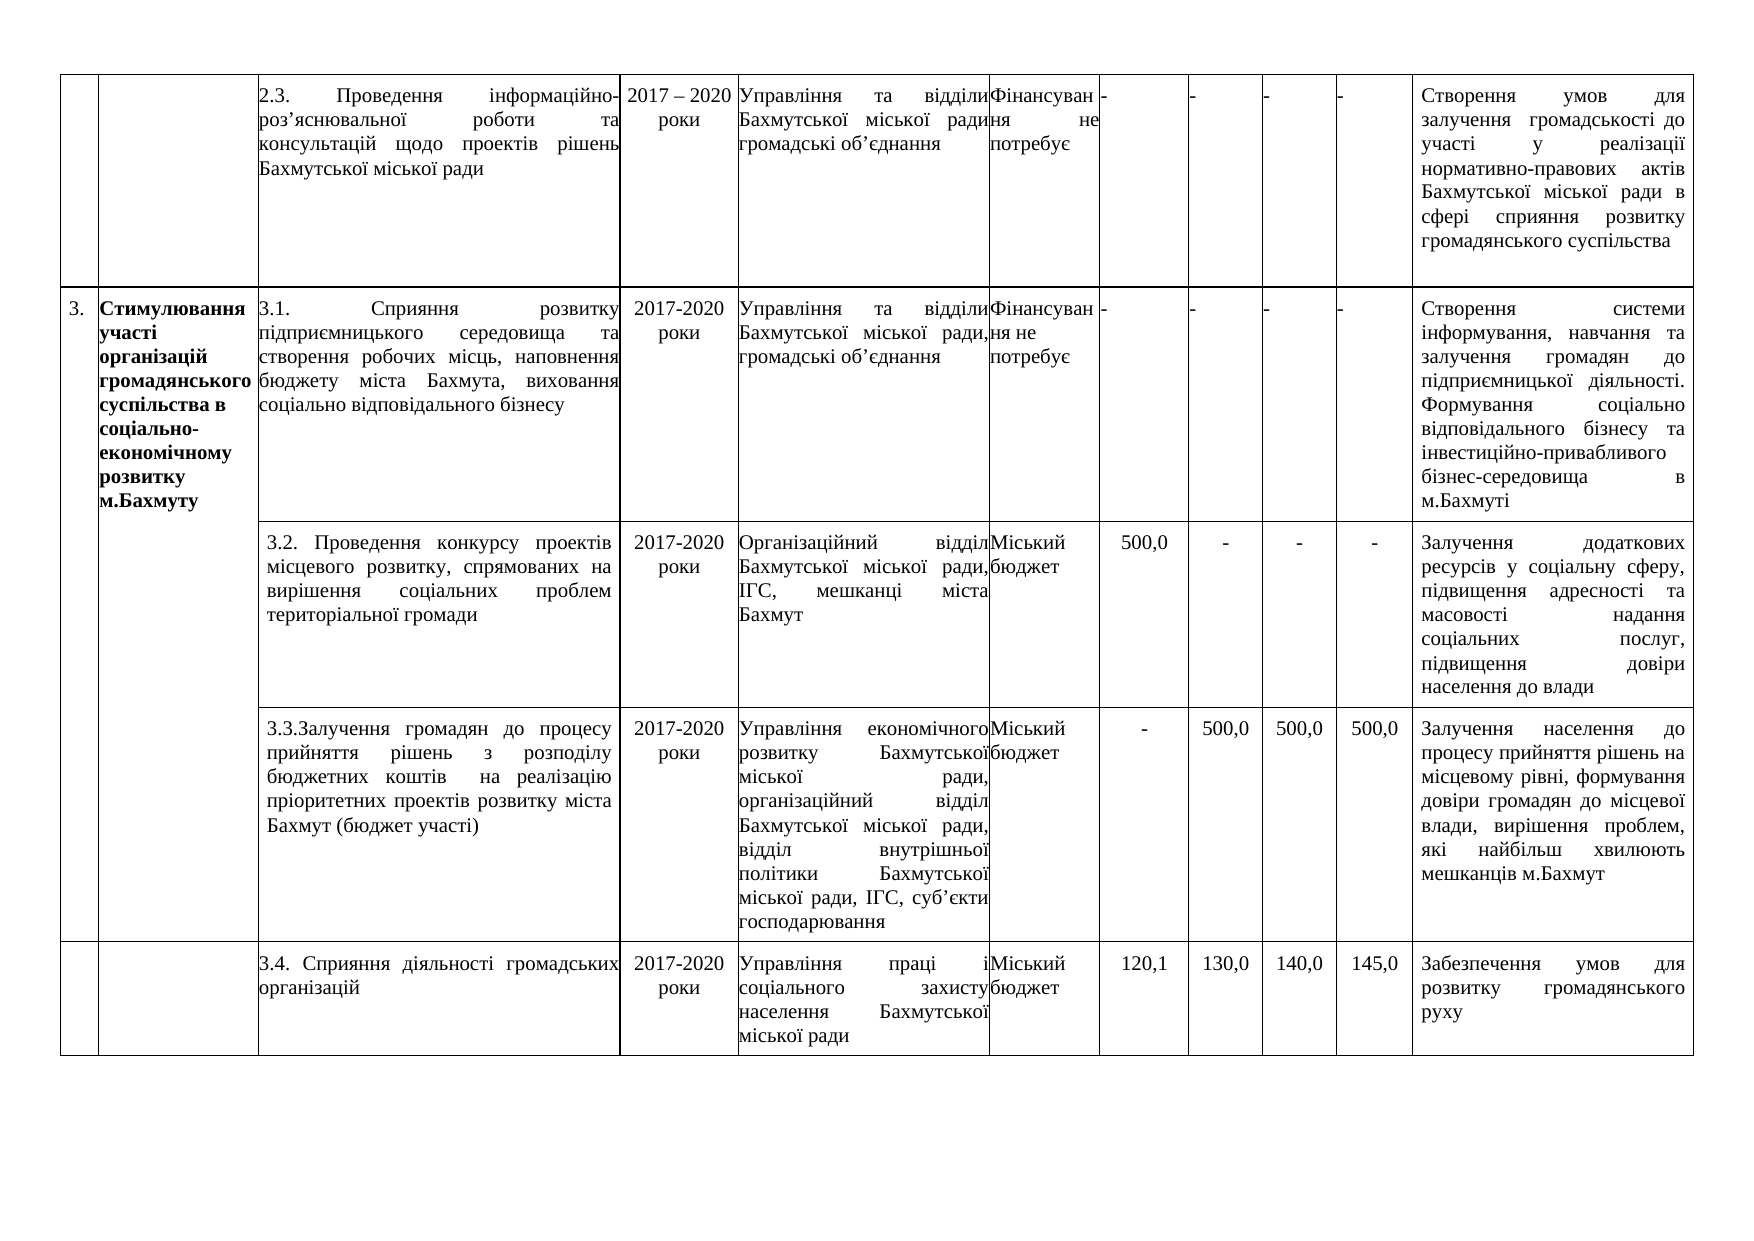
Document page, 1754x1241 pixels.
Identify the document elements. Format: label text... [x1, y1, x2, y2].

table_cell - [1100, 75, 1188, 286]
table_cell Міський бюджет [990, 942, 1099, 1055]
table_cell 500,0 [1337, 708, 1412, 941]
table_cell 2017-2020 роки [621, 708, 738, 941]
table_cell Міський бюджет [990, 522, 1099, 707]
table_cell Фінансування не потребує [990, 288, 1099, 521]
table_cell Міський бюджет [990, 708, 1099, 941]
table_cell - [1263, 522, 1336, 707]
table_cell 2017-2020 роки [621, 942, 738, 1055]
table_cell [61, 942, 98, 1055]
table_cell - [1100, 288, 1188, 521]
table_cell 500,0 [1189, 708, 1262, 941]
table_cell 145,0 [1337, 942, 1412, 1055]
table_cell - [1337, 522, 1412, 707]
table_cell - [1189, 75, 1262, 286]
table_cell 3.2. Проведення конкурсу проектів місцевого розвитку, спрямованих на вирішення соціальних проблем територіальної громади [259, 522, 619, 707]
table_cell [61, 75, 98, 286]
table_cell 140,0 [1263, 942, 1336, 1055]
table_cell Управління економічного розвитку Бахмутської міської ради, організаційний відділ Бахмутської міської ради, відділ внутрішньої політики Бахмутської міської ради, ІГС, суб’єкти господарювання [739, 708, 989, 941]
table_cell Забезпечення умов для розвитку громадянського руху [1413, 942, 1693, 1055]
table_cell - [1263, 288, 1336, 521]
table_cell 3.4. Сприяння діяльності громадських організацій [259, 942, 619, 1055]
table_cell 3.3.Залучення громадян до процесу прийняття рішень з розподілу бюджетних коштів на реалізацію пріоритетних проектів розвитку міста Бахмут (бюджет участі) [259, 708, 619, 941]
table_cell [99, 75, 258, 286]
table_cell [99, 942, 258, 1055]
table_cell 130,0 [1189, 942, 1262, 1055]
table_cell 120,1 [1100, 942, 1188, 1055]
table_cell Управління та відділи Бахмутської міської ради, громадські об’єднання [739, 288, 989, 521]
table_cell 3.1. Сприяння розвитку підприємницького середовища та створення робочих місць, наповнення бюджету міста Бахмута, виховання соціально відповідального бізнесу [259, 288, 619, 521]
table_cell - [1337, 288, 1412, 521]
table_cell Залучення додаткових ресурсів у соціальну сферу, підвищення адресності та масовості надання соціальних послуг, підвищення довіри населення до влади [1413, 522, 1693, 707]
table_cell Створення системи інформування, навчання та залучення громадян до підприємницької діяльності. Формування соціально відповідального бізнесу та інвестиційно-привабливого бізнес-середовища в м.Бахмуті [1413, 288, 1693, 521]
table_cell Управління та відділи Бахмутської міської ради громадські об’єднання [739, 75, 989, 286]
table_cell 500,0 [1100, 522, 1188, 707]
table_cell Організаційний відділ Бахмутської міської ради, ІГС, мешканці міста Бахмут [739, 522, 989, 707]
table_cell Управління праці і соціального захисту населення Бахмутської міської ради [739, 942, 989, 1055]
table_cell Залучення населення до процесу прийняття рішень на місцевому рівні, формування довіри громадян до місцевої влади, вирішення проблем, які найбільш хвилюють мешканців м.Бахмут [1413, 708, 1693, 941]
table_cell 2017-2020 роки [621, 522, 738, 707]
table_cell Стимулювання участі організацій громадянського суспільства в соціально-економічному розвитку м.Бахмуту [99, 288, 258, 941]
table_cell 2017-2020 роки [621, 288, 738, 521]
table_cell 3. [61, 288, 98, 941]
table_cell - [1189, 288, 1262, 521]
table_cell 2017 – 2020 роки [621, 75, 738, 286]
table_cell - [1337, 75, 1412, 286]
table_cell Створення умов для залучення громадськості до участі у реалізації нормативно-правових актів Бахмутської міської ради в сфері сприяння розвитку громадянського суспільства [1413, 75, 1693, 286]
table_cell - [1100, 708, 1188, 941]
table_cell - [1263, 75, 1336, 286]
table_cell - [1189, 522, 1262, 707]
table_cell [990, 75, 1099, 286]
table_cell 500,0 [1263, 708, 1336, 941]
table_cell 2.3. Проведення інформаційно-роз’яснювальної роботи та консультацій щодо проектів рішень Бахмутської міської ради [259, 75, 619, 286]
